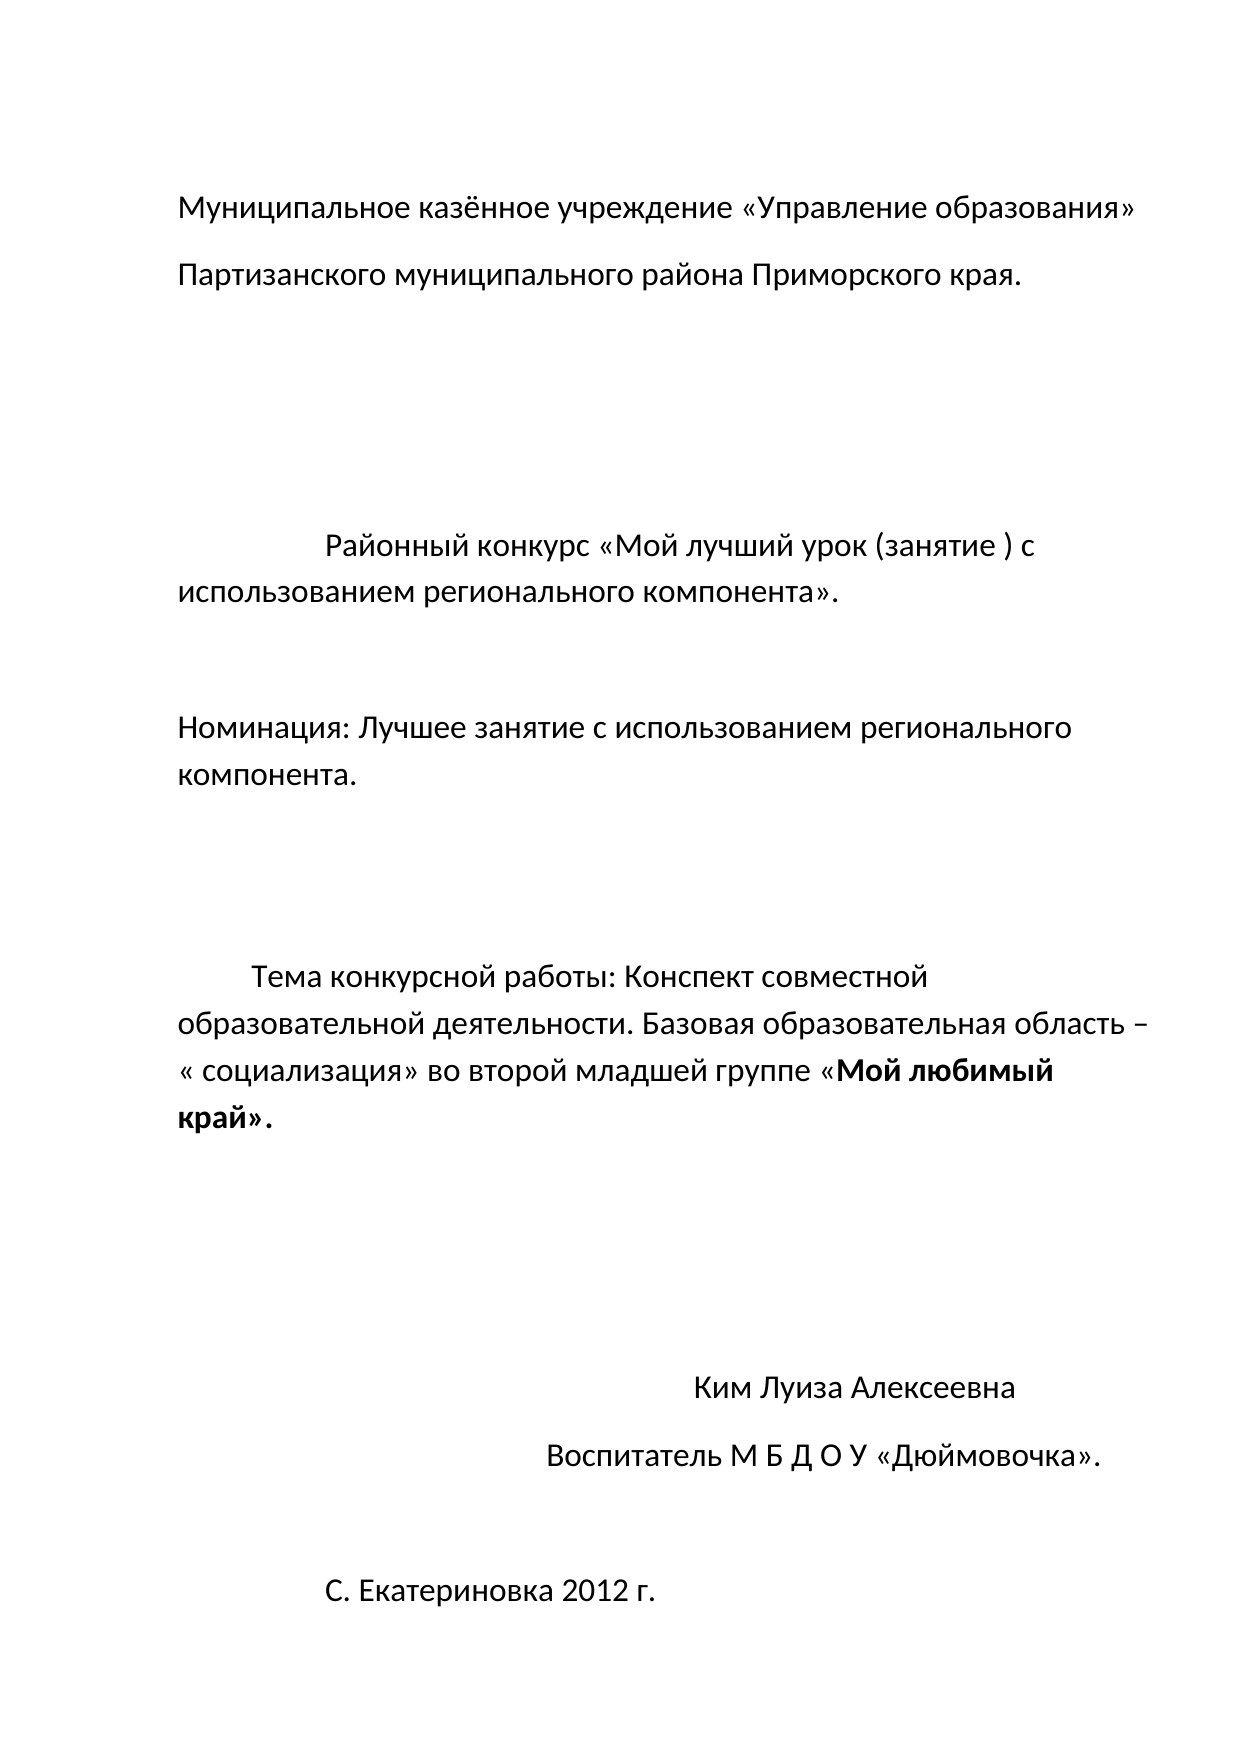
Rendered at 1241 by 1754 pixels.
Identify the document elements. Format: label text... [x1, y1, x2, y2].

text Ким Луиза Алексеевна [177, 1366, 1152, 1407]
text Воспитатель М Б Д О У «Дюймовочка». [177, 1434, 1152, 1474]
text Партизанского муниципального района Приморского края. [177, 253, 1152, 294]
text Тема конкурсной работы: Конспект совместной образовательной деятельности. Базовая образовательная область – « социализация» во второй младшей группе «Мой любимый край». [177, 955, 1152, 1136]
text С. Екатериновка 2012 г. [177, 1569, 1152, 1609]
text Номинация: Лучшее занятие с использованием регионального компонента. [177, 706, 1152, 793]
text Районный конкурс «Мой лучший урок (занятие ) с использованием регионального компонента». [177, 524, 1152, 611]
text Муниципальное казённое учреждение «Управление образования» [177, 186, 1152, 226]
